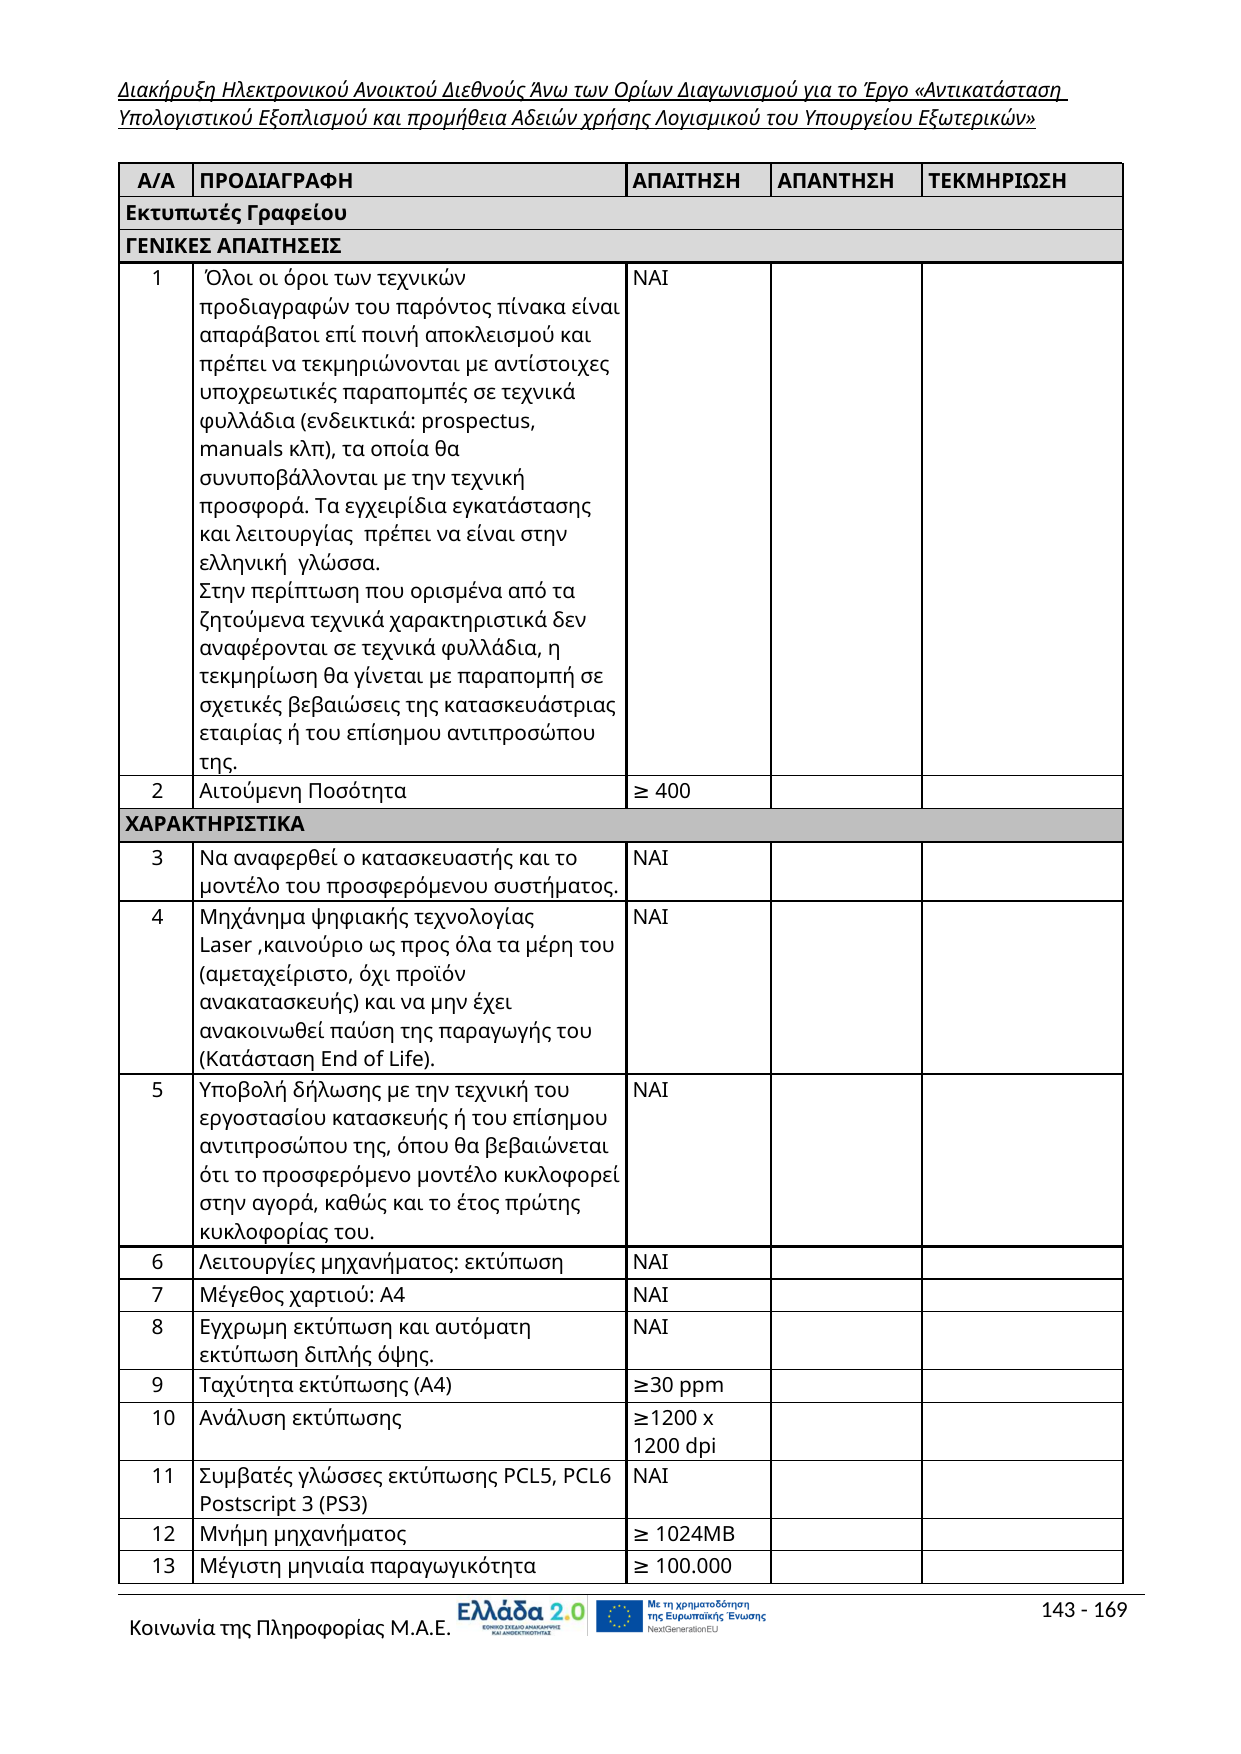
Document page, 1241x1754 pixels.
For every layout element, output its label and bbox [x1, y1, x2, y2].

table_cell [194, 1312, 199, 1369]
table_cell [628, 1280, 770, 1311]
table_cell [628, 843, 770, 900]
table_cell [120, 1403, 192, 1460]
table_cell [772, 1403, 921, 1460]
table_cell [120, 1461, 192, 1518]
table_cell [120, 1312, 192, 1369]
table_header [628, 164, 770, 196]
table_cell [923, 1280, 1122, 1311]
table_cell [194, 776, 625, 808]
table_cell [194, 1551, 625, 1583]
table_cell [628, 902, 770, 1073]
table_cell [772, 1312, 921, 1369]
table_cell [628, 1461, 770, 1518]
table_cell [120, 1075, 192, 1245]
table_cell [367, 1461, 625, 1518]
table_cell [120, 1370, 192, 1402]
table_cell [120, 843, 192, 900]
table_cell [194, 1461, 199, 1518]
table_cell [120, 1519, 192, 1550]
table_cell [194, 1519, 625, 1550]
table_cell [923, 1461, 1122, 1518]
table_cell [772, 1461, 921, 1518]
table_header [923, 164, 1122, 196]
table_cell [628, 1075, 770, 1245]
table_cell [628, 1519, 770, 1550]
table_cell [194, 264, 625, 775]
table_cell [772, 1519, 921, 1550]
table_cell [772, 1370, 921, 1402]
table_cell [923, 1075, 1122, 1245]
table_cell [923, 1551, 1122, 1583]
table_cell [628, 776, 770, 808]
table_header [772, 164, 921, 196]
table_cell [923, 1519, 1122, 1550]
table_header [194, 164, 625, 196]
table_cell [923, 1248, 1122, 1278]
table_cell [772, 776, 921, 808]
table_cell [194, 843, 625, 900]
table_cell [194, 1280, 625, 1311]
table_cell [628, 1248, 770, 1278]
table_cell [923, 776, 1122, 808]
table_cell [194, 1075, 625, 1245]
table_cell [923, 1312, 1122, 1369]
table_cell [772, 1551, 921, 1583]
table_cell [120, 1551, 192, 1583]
picture [456, 1595, 770, 1636]
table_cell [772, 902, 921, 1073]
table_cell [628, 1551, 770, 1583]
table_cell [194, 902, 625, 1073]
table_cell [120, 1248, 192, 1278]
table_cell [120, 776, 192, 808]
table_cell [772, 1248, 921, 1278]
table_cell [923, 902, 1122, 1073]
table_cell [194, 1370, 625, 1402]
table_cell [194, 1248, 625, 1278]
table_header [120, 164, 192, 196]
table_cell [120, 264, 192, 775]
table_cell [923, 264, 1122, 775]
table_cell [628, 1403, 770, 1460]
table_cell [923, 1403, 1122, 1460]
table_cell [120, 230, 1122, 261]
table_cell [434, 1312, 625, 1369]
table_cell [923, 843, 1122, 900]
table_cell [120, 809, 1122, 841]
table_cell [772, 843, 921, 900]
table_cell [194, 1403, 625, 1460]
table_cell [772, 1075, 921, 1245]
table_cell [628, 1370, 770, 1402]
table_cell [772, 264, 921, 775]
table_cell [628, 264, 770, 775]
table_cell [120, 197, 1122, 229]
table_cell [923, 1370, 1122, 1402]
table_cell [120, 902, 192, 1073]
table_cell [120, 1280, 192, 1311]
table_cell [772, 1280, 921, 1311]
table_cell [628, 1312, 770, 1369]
